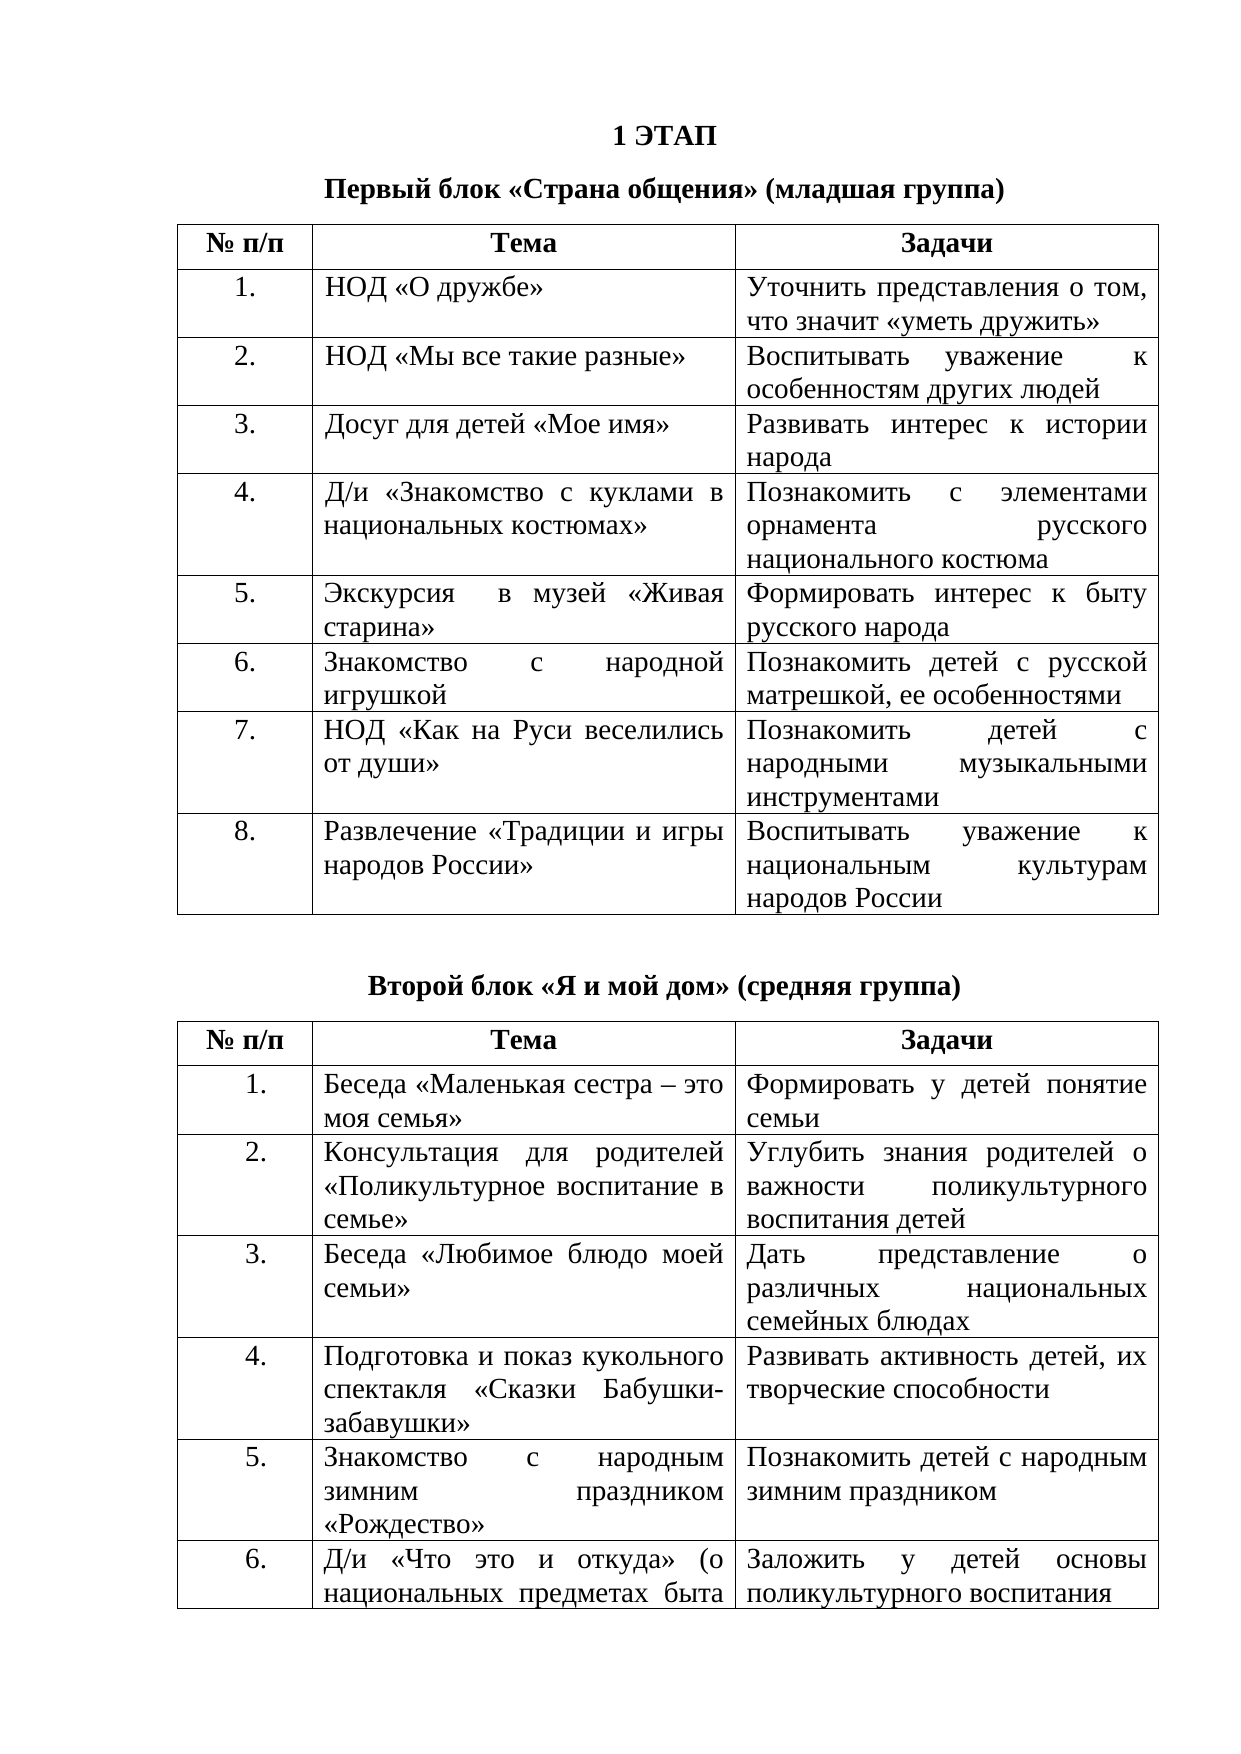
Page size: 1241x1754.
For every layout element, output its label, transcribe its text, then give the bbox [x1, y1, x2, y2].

table_cell 1. [178, 270, 312, 337]
table_cell 6. [178, 644, 312, 711]
table_cell [178, 1541, 312, 1608]
table_cell 8. [178, 814, 312, 914]
table_cell НОД «Как на Руси веселились от души» [313, 712, 735, 812]
table_header № п/п [178, 225, 312, 268]
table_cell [736, 1541, 1158, 1608]
table_cell Развлечение «Традиции и игры народов России» [313, 814, 735, 914]
table_cell НОД «О дружбе» [313, 270, 735, 337]
table_header Тема [313, 1022, 735, 1065]
table_cell [178, 1066, 312, 1133]
table_cell Беседа «Любимое блюдо моей семьи» [313, 1236, 735, 1337]
table_cell Знакомство с народной игрушкой [313, 644, 735, 711]
table_cell 3. [178, 406, 312, 473]
table_cell Познакомить с элементами орнамента русского национального костюма [736, 474, 1158, 574]
text 1 ЭТАП [177, 118, 1152, 152]
table_cell Подготовка и показ кукольного спектакля «Сказки Бабушки-забавушки» [313, 1338, 735, 1438]
table_cell Познакомить детей с русской матрешкой, ее особенностями [736, 644, 1158, 711]
text Второй блок «Я и мой дом» (средняя группа) [177, 968, 1152, 1001]
table_cell Развивать интерес к истории народа [736, 406, 1158, 473]
table_cell НОД «Мы все такие разные» [313, 338, 735, 405]
table_cell Познакомить детей с народным зимним праздником [736, 1440, 1158, 1540]
table_cell [178, 1338, 312, 1438]
table_cell Познакомить детей с народными музыкальными инструментами [736, 712, 1158, 812]
table_cell Беседа «Маленькая сестра – это моя семья» [313, 1066, 735, 1133]
table_header Тема [313, 225, 735, 268]
table_cell Знакомство с народным зимним праздником «Рождество» [313, 1440, 735, 1540]
table_cell Досуг для детей «Мое имя» [313, 406, 735, 473]
table_cell Формировать у детей понятие семьи [736, 1066, 1158, 1133]
table_header № п/п [178, 1022, 312, 1065]
table_header Задачи [736, 1022, 1158, 1065]
table_cell Воспитывать уважение к особенностям других людей [736, 338, 1158, 405]
table_cell 5. [178, 576, 312, 643]
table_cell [313, 1541, 735, 1608]
table_cell 2. [178, 338, 312, 405]
table_cell 7. [178, 712, 312, 812]
text Первый блок «Страна общения» (младшая группа) [177, 171, 1152, 204]
table_cell Формировать интерес к быту русского народа [736, 576, 1158, 643]
table_cell 4. [178, 474, 312, 574]
table_cell Д/и «Знакомство с куклами в национальных костюмах» [313, 474, 735, 574]
table_header Задачи [736, 225, 1158, 268]
table_cell [178, 1135, 312, 1235]
table_cell Углубить знания родителей о важности поликультурного воспитания детей [736, 1135, 1158, 1235]
table_cell [178, 1440, 312, 1540]
table_cell Консультация для родителей «Поликультурное воспитание в семье» [313, 1135, 735, 1235]
table_cell Воспитывать уважение к национальным культурам народов России [736, 814, 1158, 914]
table_cell Развивать активность детей, их творческие способности [736, 1338, 1158, 1438]
table_cell Экскурсия в музей «Живая старина» [313, 576, 735, 643]
table_cell Дать представление о различных национальных семейных блюдах [736, 1236, 1158, 1337]
table_cell Уточнить представления о том, что значит «уметь дружить» [736, 270, 1158, 337]
table_cell [178, 1236, 312, 1337]
